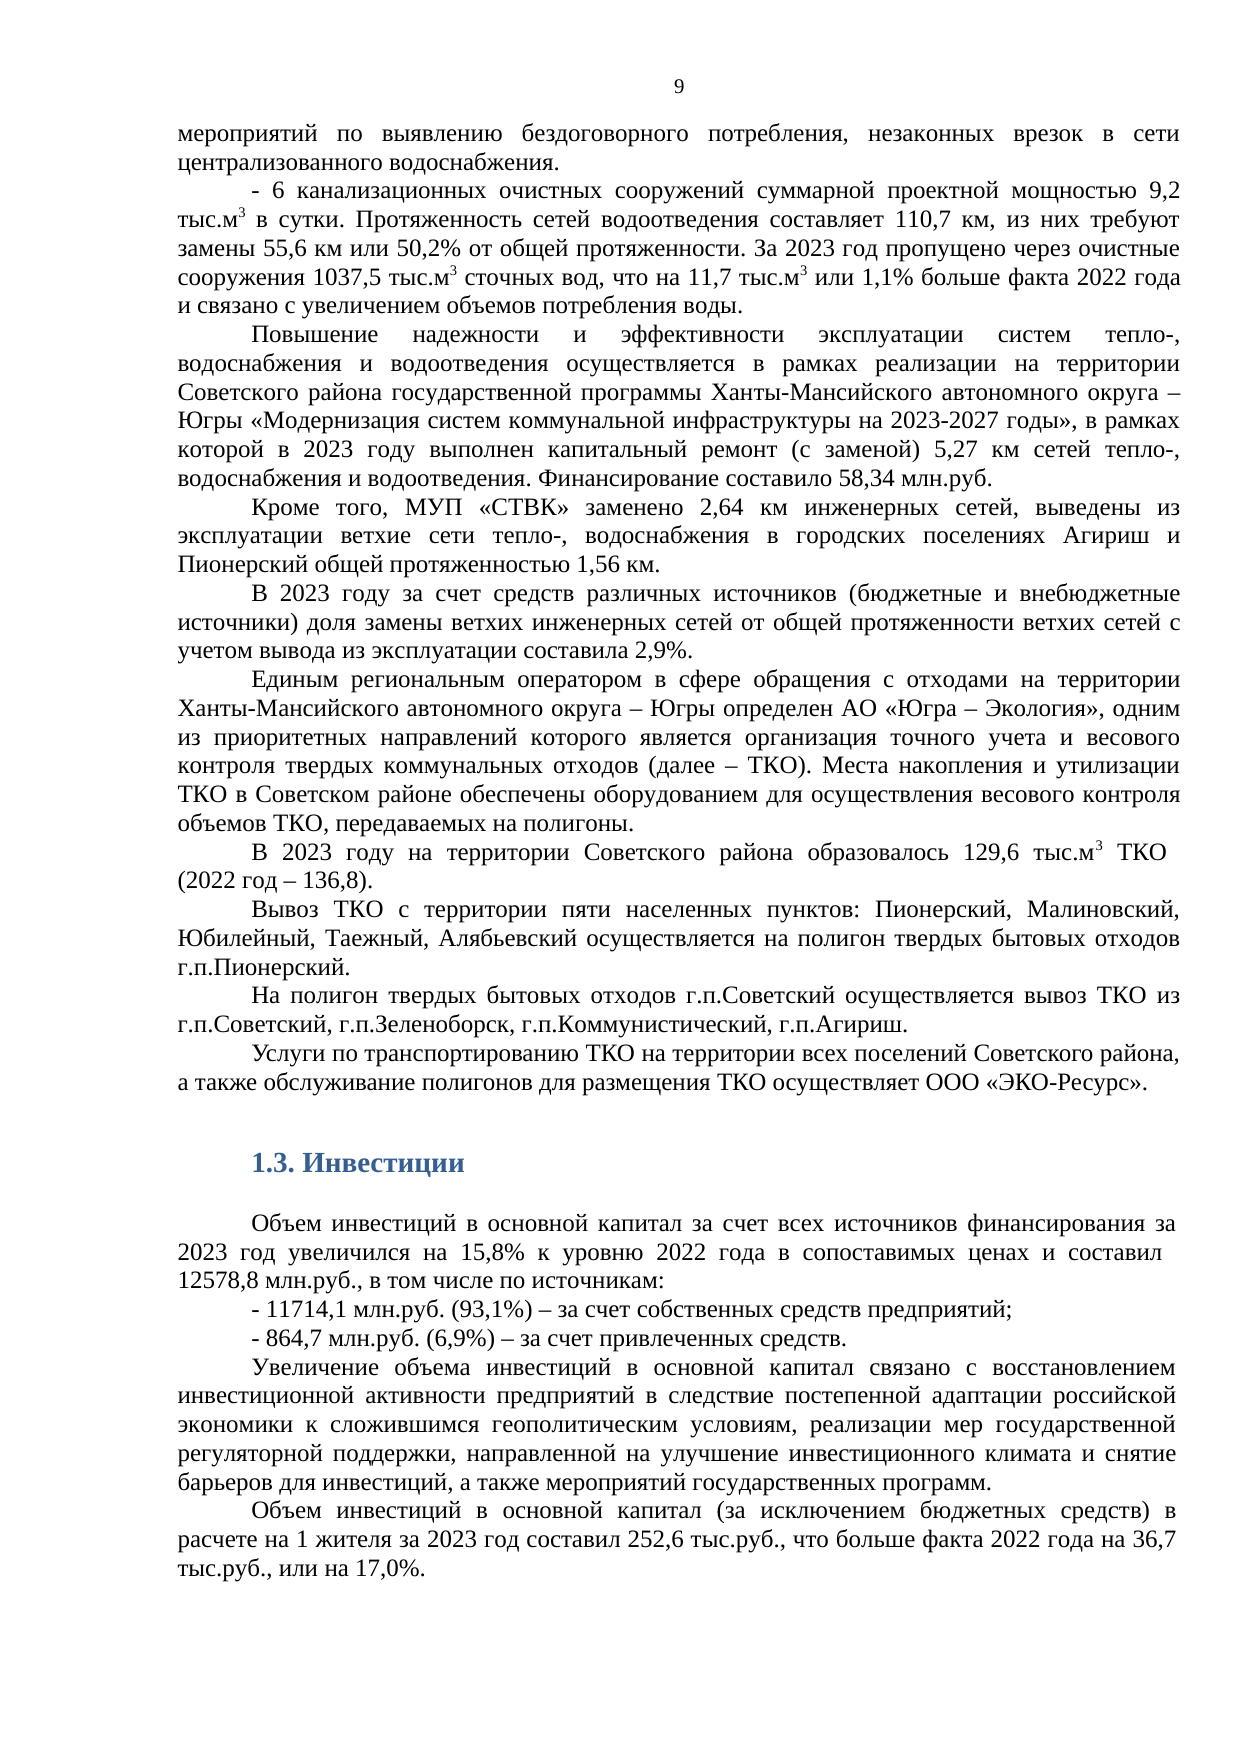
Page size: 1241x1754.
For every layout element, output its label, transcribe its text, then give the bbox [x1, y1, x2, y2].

text Кроме того, МУП «СТВК» заменено 2,64 км инженерных сетей, выведены из эксплуатации ветхие сети тепло-, водоснабжения в городских поселениях Агириш и Пионерский общей протяженностью 1,56 км. [177, 492, 1181, 578]
text На полигон твердых бытовых отходов г.п.Советский осуществляется вывоз ТКО из г.п.Советский, г.п.Зеленоборск, г.п.Коммунистический, г.п.Агириш. [177, 981, 1181, 1038]
text Объем инвестиций в основной капитал (за исключением бюджетных средств) в расчете на 1 жителя за 2023 год составил 252,6 тыс.руб., что больше факта 2022 года на 36,7 тыс.руб., или на 17,0%. [177, 1495, 1177, 1582]
text Объем инвестиций в основной капитал за счет всех источников финансирования за 2023 год увеличился на 15,8% к уровню 2022 года в сопоставимых ценах и составил 12578,8 млн.руб., в том числе по источникам: [177, 1208, 1177, 1294]
text 1.3. Инвестиции [177, 1146, 1181, 1179]
text - 11714,1 млн.руб. (93,1%) – за счет собственных средств предприятий; [177, 1294, 1177, 1323]
text В 2023 году за счет средств различных источников (бюджетные и внебюджетные источники) доля замены ветхих инженерных сетей от общей протяженности ветхих сетей с учетом вывода из эксплуатации составила 2,9%. [177, 578, 1181, 664]
text Повышение надежности и эффективности эксплуатации систем тепло-, водоснабжения и водоотведения осуществляется в рамках реализации на территории Советского района государственной программы Ханты-Мансийского автономного округа – Югры «Модернизация систем коммунальной инфраструктуры на 2023-2027 годы», в рамках которой в 2023 году выполнен капитальный ремонт (с заменой) 5,27 км сетей тепло-, водоснабжения и водоотведения. Финансирование составило 58,34 млн.руб. [177, 319, 1181, 492]
text Услуги по транспортированию ТКО на территории всех поселений Советского района, а также обслуживание полигонов для размещения ТКО осуществляет ООО «ЭКО-Ресурс». [177, 1038, 1181, 1096]
text В 2023 году на территории Советского района образовалось 129,6 тыс.м3 ТКО (2022 год – 136,8). [177, 837, 1181, 894]
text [177, 118, 1181, 176]
text - 6 канализационных очистных сооружений суммарной проектной мощностью 9,2 тыс.м3 в сутки. Протяженность сетей водоотведения составляет 110,7 км, из них требуют замены 55,6 км или 50,2% от общей протяженности. За 2023 год пропущено через очистные сооружения 1037,5 тыс.м3 сточных вод, что на 11,7 тыс.м3 или 1,1% больше факта 2022 года и связано с увеличением объемов потребления воды. [177, 176, 1181, 319]
text Единым региональным оператором в сфере обращения с отходами на территории Ханты-Мансийского автономного округа – Югры определен АО «Югра – Экология», одним из приоритетных направлений которого является организация точного учета и весового контроля твердых коммунальных отходов (далее – ТКО). Места накопления и утилизации ТКО в Советском районе обеспечены оборудованием для осуществления весового контроля объемов ТКО, передаваемых на полигоны. [177, 664, 1181, 837]
text Вывоз ТКО с территории пяти населенных пунктов: Пионерский, Малиновский, Юбилейный, Таежный, Алябьевский осуществляется на полигон твердых бытовых отходов г.п.Пионерский. [177, 894, 1181, 981]
text - 864,7 млн.руб. (6,9%) – за счет привлеченных средств. [177, 1323, 1177, 1352]
text Увеличение объема инвестиций в основной капитал связано с восстановлением инвестиционной активности предприятий в следствие постепенной адаптации российской экономики к сложившимся геополитическим условиям, реализации мер государственной регуляторной поддержки, направленной на улучшение инвестиционного климата и снятие барьеров для инвестиций, а также мероприятий государственных программ. [177, 1352, 1177, 1495]
